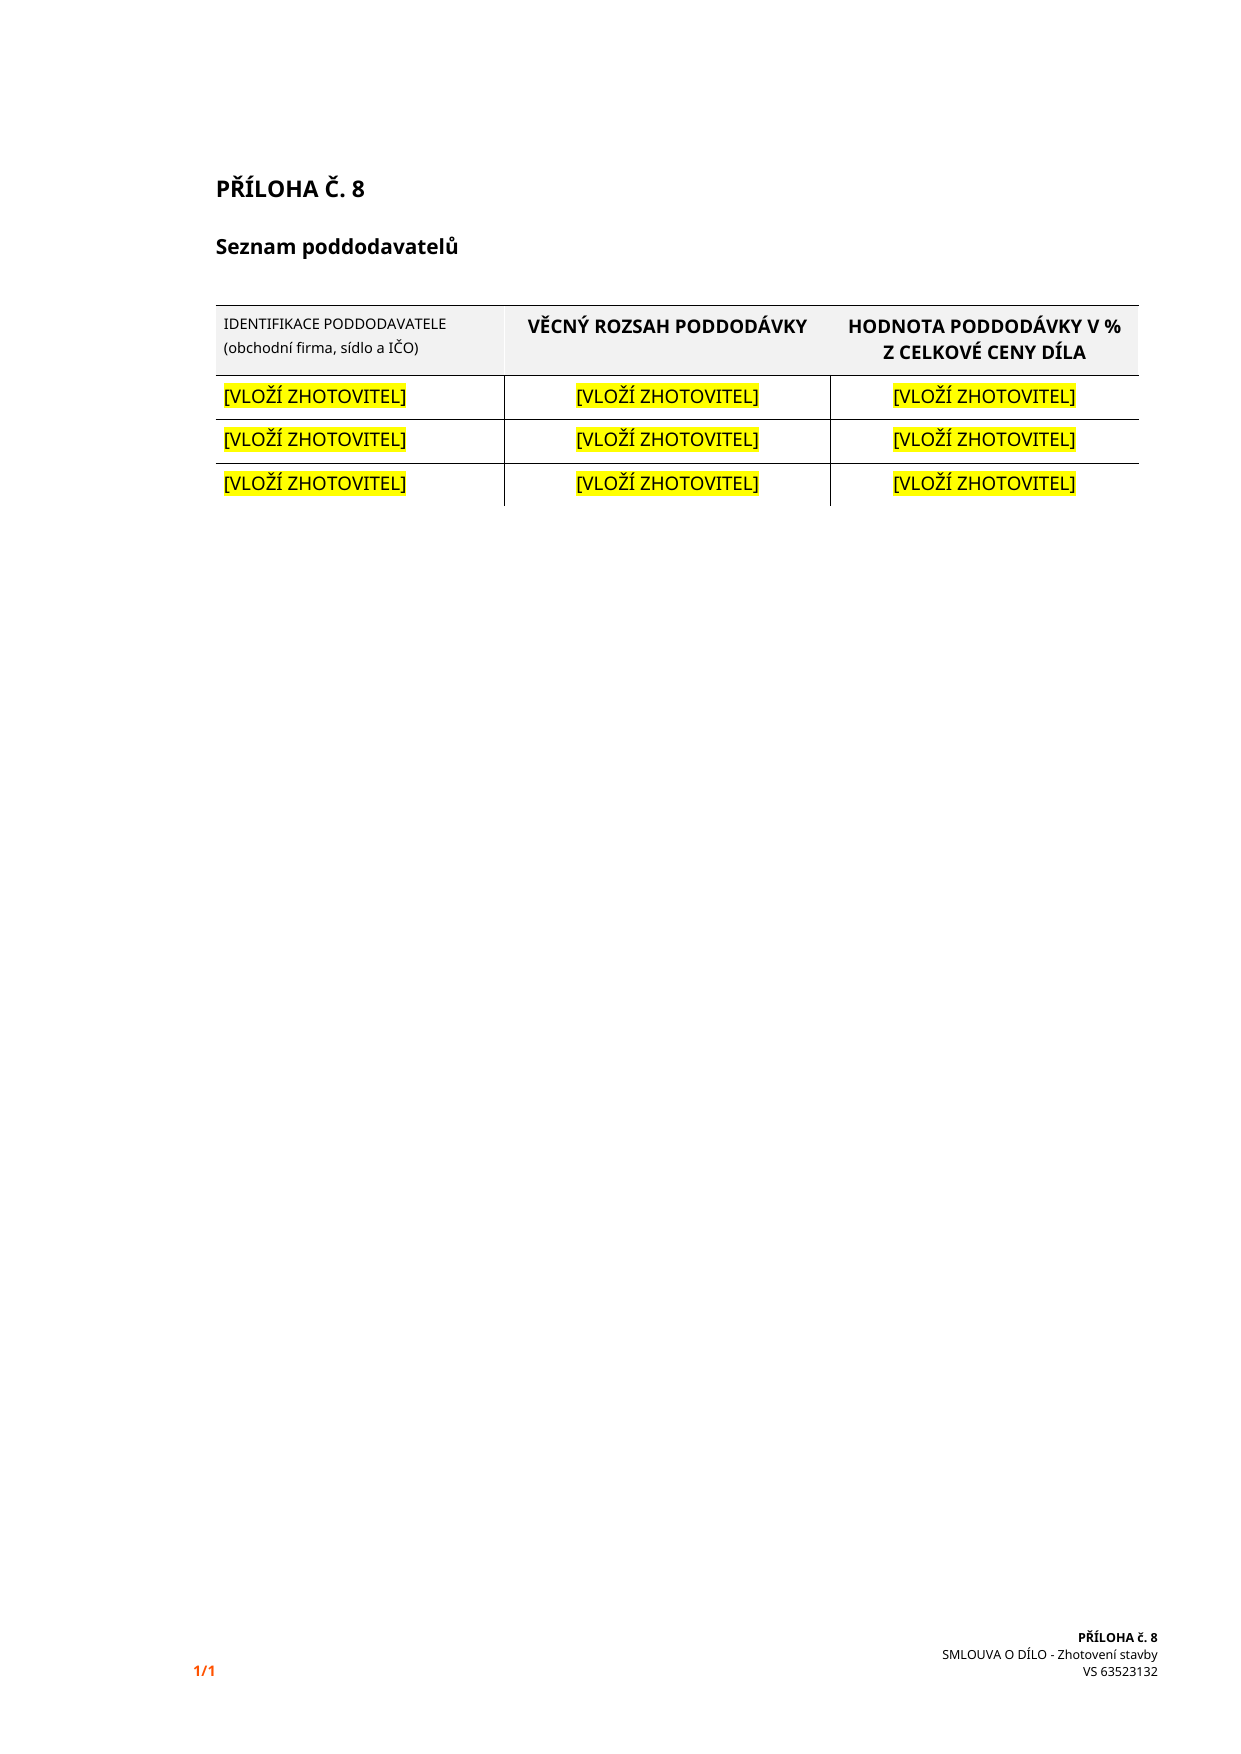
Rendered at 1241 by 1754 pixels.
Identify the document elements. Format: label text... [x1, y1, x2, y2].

table_header IDENTIFIKACE PODDODAVATELE (obchodní firma, sídlo a IČO) [216, 306, 504, 375]
text Příloha č. 8 [216, 172, 1093, 204]
table_cell [VLOŽÍ ZHOTOVITEL] [216, 376, 504, 418]
table_cell [VLOŽÍ ZHOTOVITEL] [831, 376, 1138, 418]
table_cell [VLOŽÍ ZHOTOVITEL] [505, 376, 830, 418]
table_header HODNOTA PODDODÁVKY V % Z CELKOVÉ CENY DÍLA [830, 306, 1138, 375]
table_cell [VLOŽÍ ZHOTOVITEL] [216, 420, 504, 462]
table_header VĚCNÝ ROZSAH PODDODÁVKY [505, 306, 830, 375]
text Seznam poddodavatelů [216, 232, 1093, 260]
table_cell [VLOŽÍ ZHOTOVITEL] [505, 420, 830, 462]
table_cell [VLOŽÍ ZHOTOVITEL] [505, 464, 830, 506]
table_cell [VLOŽÍ ZHOTOVITEL] [831, 464, 1138, 506]
table_cell [VLOŽÍ ZHOTOVITEL] [831, 420, 1138, 462]
table_cell [VLOŽÍ ZHOTOVITEL] [216, 464, 504, 506]
